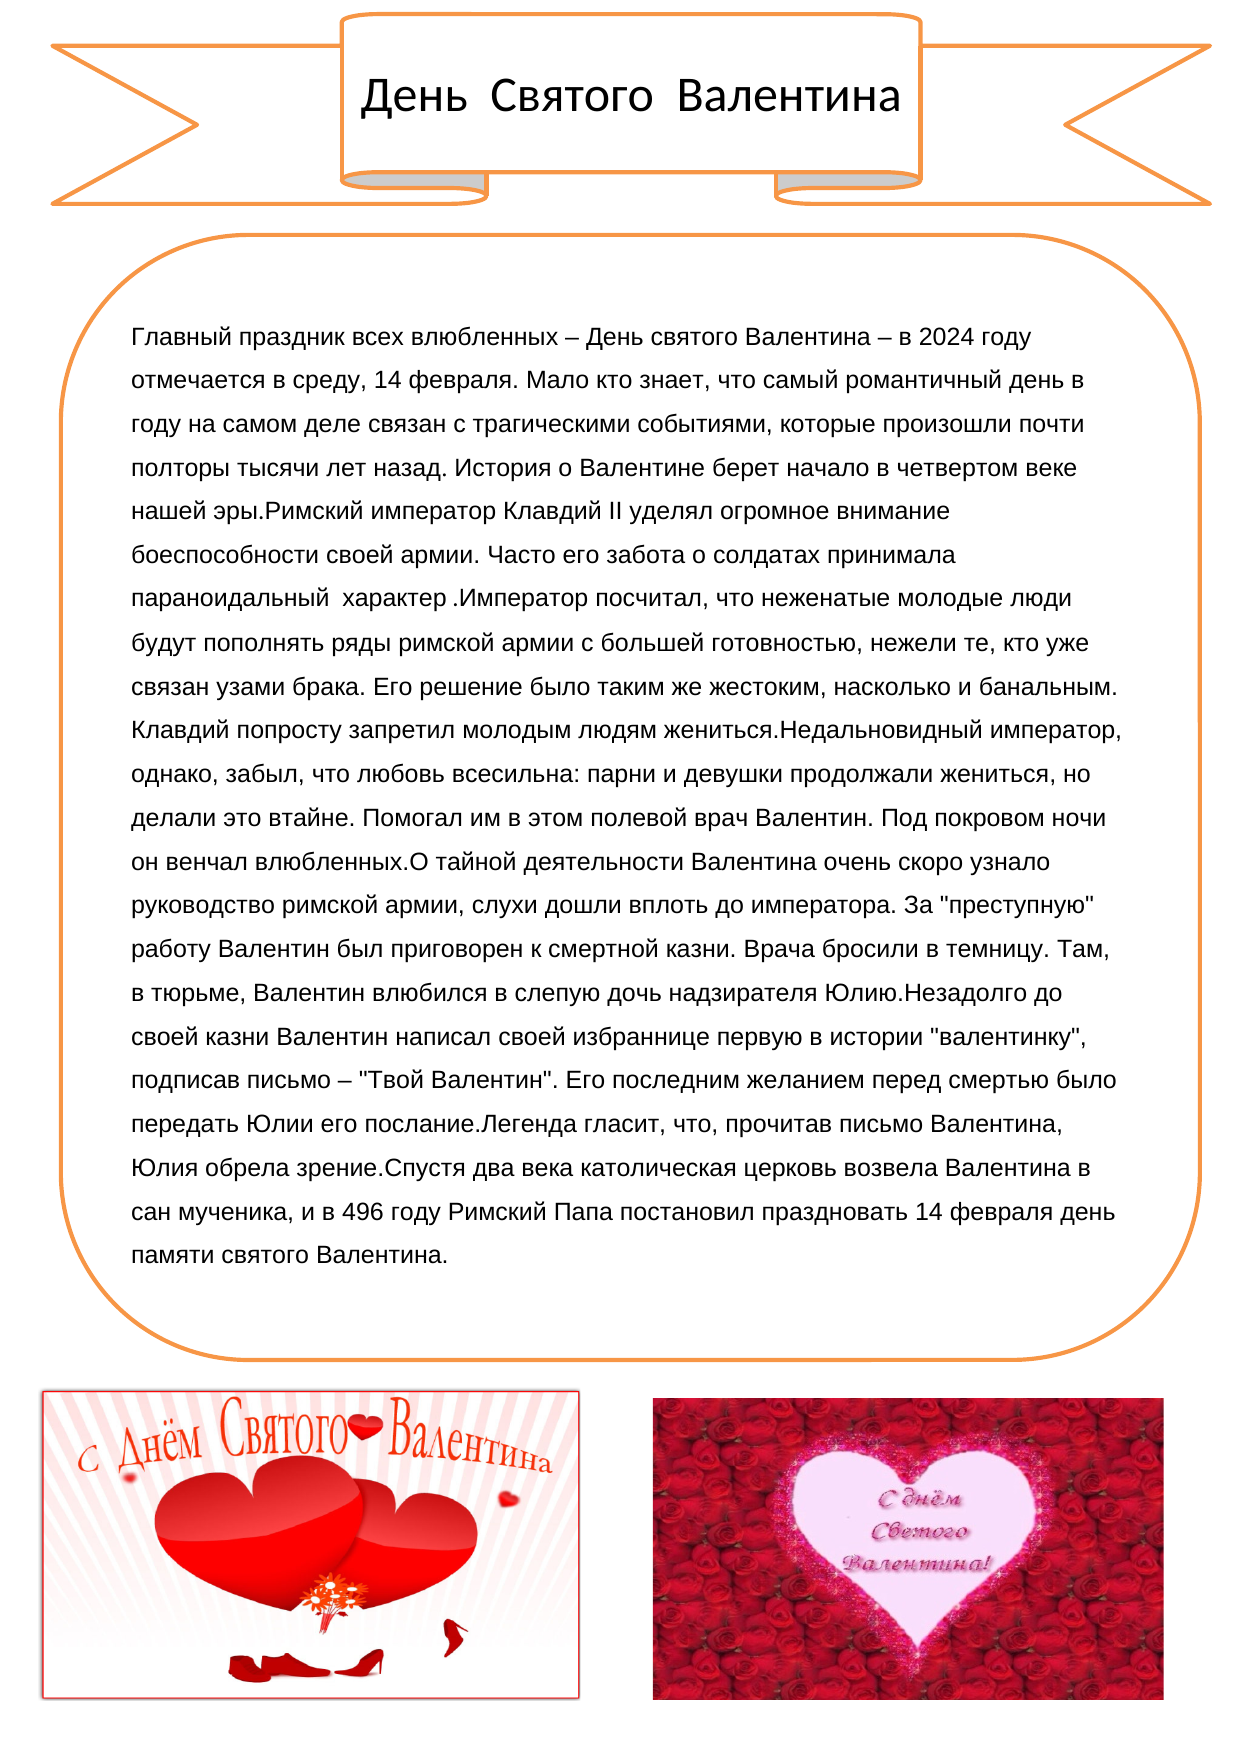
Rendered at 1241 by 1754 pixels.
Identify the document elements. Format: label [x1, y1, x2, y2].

picture [36, 1387, 581, 1700]
picture [651, 1398, 1164, 1698]
